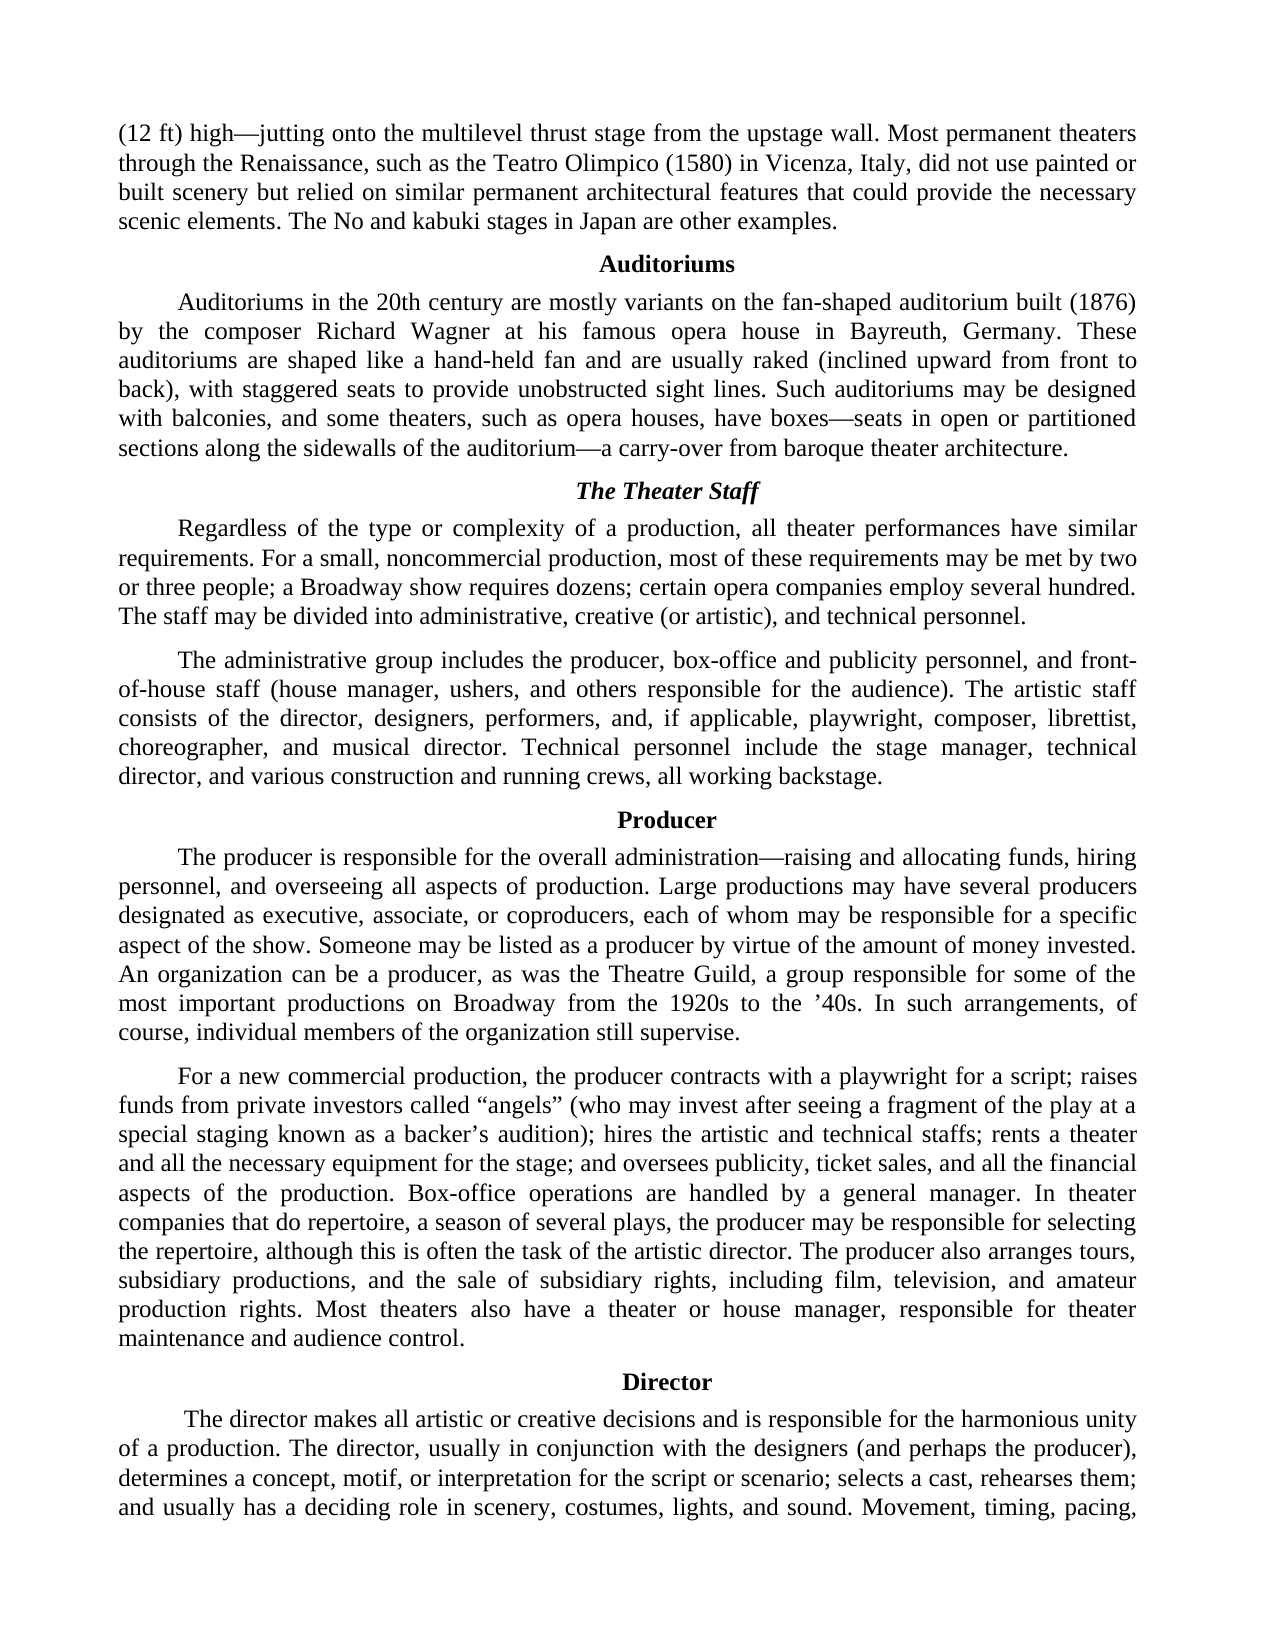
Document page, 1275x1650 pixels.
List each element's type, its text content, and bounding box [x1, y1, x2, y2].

text The Theater Staff [118, 476, 1157, 505]
text The producer is responsible for the overall administration—raising and allocating funds, hiring personnel, and overseeing all aspects of production. Large productions may have several producers designated as executive, associate, or coproducers, each of whom may be responsible for a specific aspect of the show. Someone may be listed as a producer by virtue of the amount of money invested. An organization can be a producer, as was the Theatre Guild, a group responsible for some of the most important productions on Broadway from the 1920s to the ’40s. In such arrangements, of course, individual members of the organization still supervise. [118, 842, 1138, 1046]
text Producer [118, 805, 1157, 833]
text Regardless of the type or complexity of a production, all theater performances have similar requirements. For a small, noncommercial production, most of these requirements may be met by two or three people; a Broadway show requires dozens; certain opera companies employ several hundred. The staff may be divided into administrative, creative (or artistic), and technical personnel. [118, 513, 1138, 630]
text For a new commercial production, the producer contracts with a playwright for a script; raises funds from private investors called “angels” (who may invest after seeing a fragment of the play at a special staging known as a backer’s audition); hires the artistic and technical staffs; rents a theater and all the necessary equipment for the stage; and oversees publicity, ticket sales, and all the financial aspects of the production. Box-office operations are handled by a general manager. In theater companies that do repertoire, a season of several plays, the producer may be responsible for selecting the repertoire, although this is often the task of the artistic director. The producer also arranges tours, subsidiary productions, and the sale of subsidiary rights, including film, television, and amateur production rights. Most theaters also have a theater or house manager, responsible for theater maintenance and audience control. [118, 1061, 1138, 1352]
text Auditoriums [118, 249, 1157, 278]
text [118, 1404, 1138, 1521]
text Director [118, 1367, 1157, 1396]
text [118, 118, 1138, 235]
text The administrative group includes the producer, box-office and publicity personnel, and front-of-house staff (house manager, ushers, and others responsible for the audience). The artistic staff consists of the director, designers, performers, and, if applicable, playwright, composer, librettist, choreographer, and musical director. Technical personnel include the stage manager, technical director, and various construction and running crews, all working backstage. [118, 644, 1138, 790]
text Auditoriums in the 20th century are mostly variants on the fan-shaped auditorium built (1876) by the composer Richard Wagner at his famous opera house in Bayreuth, Germany. These auditoriums are shaped like a hand-held fan and are usually raked (inclined upward from front to back), with staggered seats to provide unobstructed sight lines. Such auditoriums may be designed with balconies, and some theaters, such as opera houses, have boxes—seats in open or partitioned sections along the sidewalls of the auditorium—a carry-over from baroque theater architecture. [118, 286, 1138, 461]
